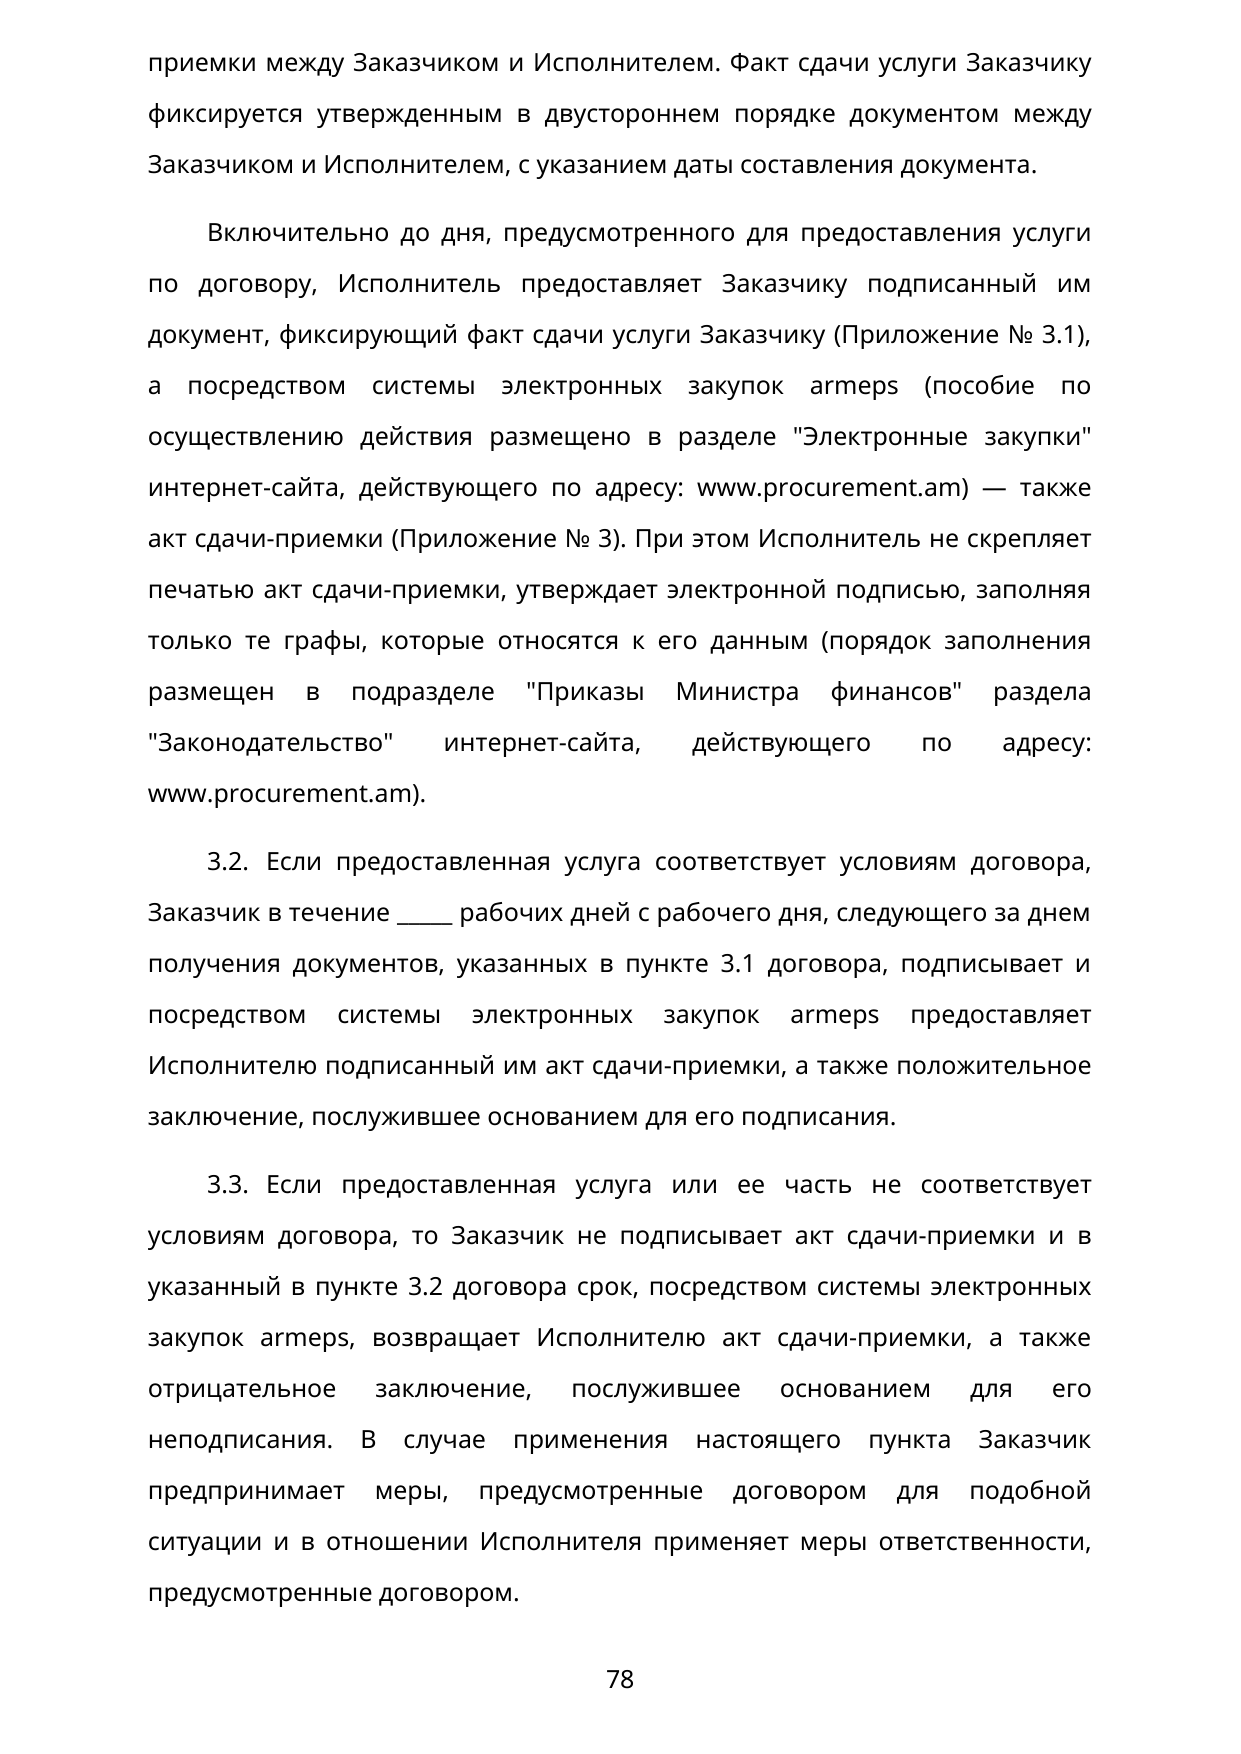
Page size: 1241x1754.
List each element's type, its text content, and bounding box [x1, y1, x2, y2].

text 3.3. Если предоставленная услуга или ее часть не соответствует условиям договора, то Заказчик не подписывает акт сдачи-приемки и в указанный в пункте 3.2 договора срок, посредством системы электронных закупок armeps, возвращает Исполнителю акт сдачи-приемки, а также отрицательное заключение, послужившее основанием для его неподписания. В случае применения настоящего пункта Заказчик предпринимает меры, предусмотренные договором для подобной ситуации и в отношении Исполнителя применяет меры ответственности, предусмотренные договором. [148, 1166, 1092, 1609]
text Включительно до дня, предусмотренного для предоставления услуги по договору, Исполнитель предоставляет Заказчику подписанный им документ, фиксирующий факт сдачи услуги Заказчику (Приложение № 3.1), а посредством системы электронных закупок armeps (пособие по осуществлению действия размещено в разделе "Электронные закупки" интернет-сайта, действующего по адресу: www.procurement.am) — также акт сдачи-приемки (Приложение № 3). При этом Исполнитель не скрепляет печатью акт сдачи-приемки, утверждает электронной подписью, заполняя только те графы, которые относятся к его данным (порядок заполнения размещен в подразделе "Приказы Министра финансов" раздела "Законодательство" интернет-сайта, действующего по адресу: www.procurement.am). [148, 214, 1092, 810]
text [148, 44, 1092, 181]
text 3.2. Если предоставленная услуга соответствует условиям договора, Заказчик в течение _____ рабочих дней с рабочего дня, следующего за днем получения документов, указанных в пункте 3.1 договора, подписывает и посредством системы электронных закупок armeps предоставляет Исполнителю подписанный им акт сдачи-приемки, а также положительное заключение, послужившее основанием для его подписания. [148, 843, 1092, 1133]
